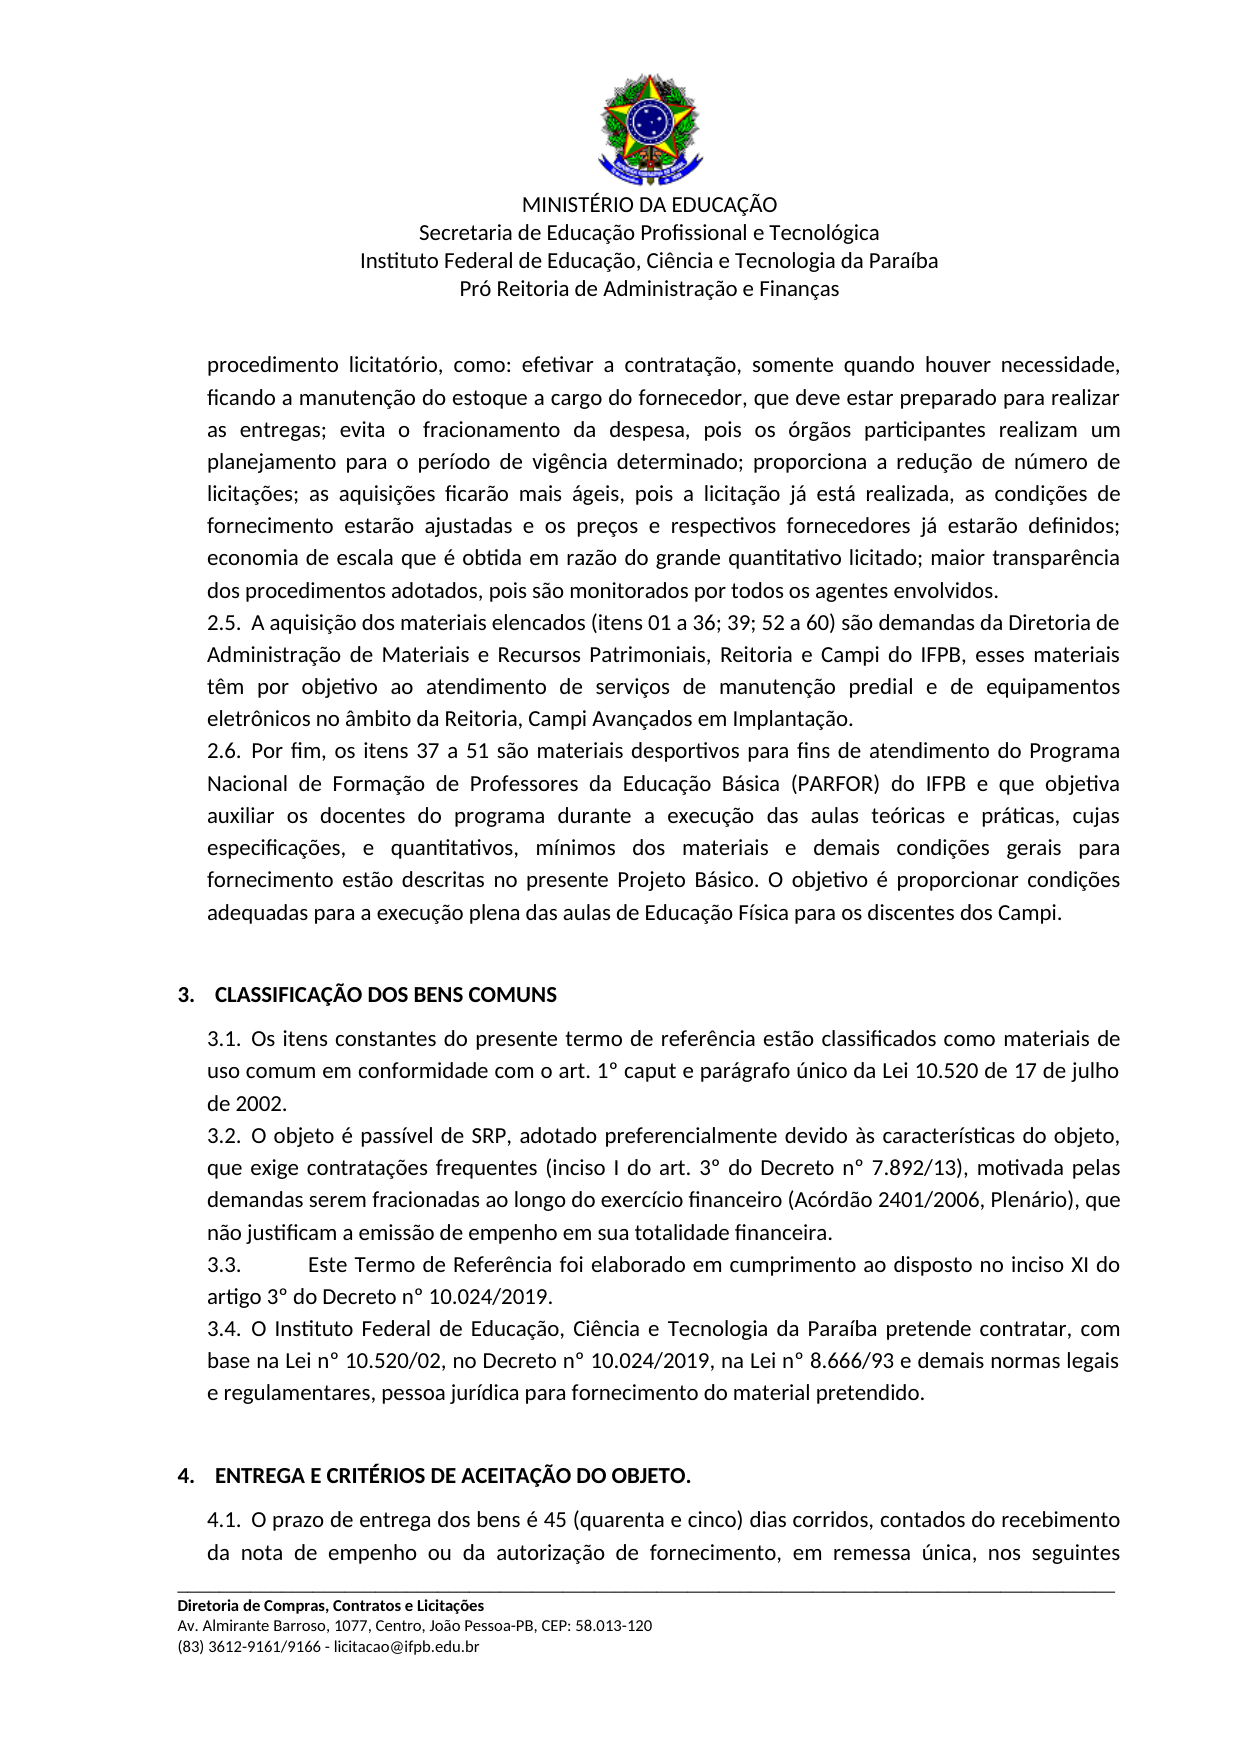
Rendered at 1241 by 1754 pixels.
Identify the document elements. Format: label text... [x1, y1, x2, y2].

list O Instituto Federal de Educação, Ciência e Tecnologia da Paraíba pretende contratar, com base na Lei nº 10.520/02, no Decreto nº 10.024/2019, na Lei nº 8.666/93 e demais normas legais e regulamentares, pessoa jurídica para fornecimento do material pretendido. [207, 1314, 1122, 1407]
text ENTREGA E CRITÉRIOS DE ACEITAÇÃO DO OBJETO. [177, 1461, 1122, 1489]
list Os itens constantes do presente termo de referência estão classificados como materiais de uso comum em conformidade com o art. 1º caput e parágrafo único da Lei 10.520 de 17 de julho de 2002. [207, 1024, 1122, 1117]
text CLASSIFICAÇÃO DOS BENS COMUNS [177, 980, 1122, 1008]
picture [597, 72, 703, 184]
list Este Termo de Referência foi elaborado em cumprimento ao disposto no inciso XI do artigo 3º do Decreto nº 10.024/2019. [207, 1250, 1122, 1310]
list Por fim, os itens 37 a 51 são materiais desportivos para fins de atendimento do Programa Nacional de Formação de Professores da Educação Básica (PARFOR) do IFPB e que objetiva auxiliar os docentes do programa durante a execução das aulas teóricas e práticas, cujas especificações, e quantitativos, mínimos dos materiais e demais condições gerais para fornecimento estão descritas no presente Projeto Básico. O objetivo é proporcionar condições adequadas para a execução plena das aulas de Educação Física para os discentes dos Campi. [207, 737, 1122, 926]
list A aquisição dos materiais elencados (itens 01 a 36; 39; 52 a 60) são demandas da Diretoria de Administração de Materiais e Recursos Patrimoniais, Reitoria e Campi do IFPB, esses materiais têm por objetivo ao atendimento de serviços de manutenção predial e de equipamentos eletrônicos no âmbito da Reitoria, Campi Avançados em Implantação. [207, 608, 1122, 732]
list O objeto é passível de SRP, adotado preferencialmente devido às características do objeto, que exige contratações frequentes (inciso I do art. 3º do Decreto nº 7.892/13), motivada pelas demandas serem fracionadas ao longo do exercício financeiro (Acórdão 2401/2006, Plenário), que não justificam a emissão de empenho em sua totalidade financeira. [207, 1121, 1122, 1246]
